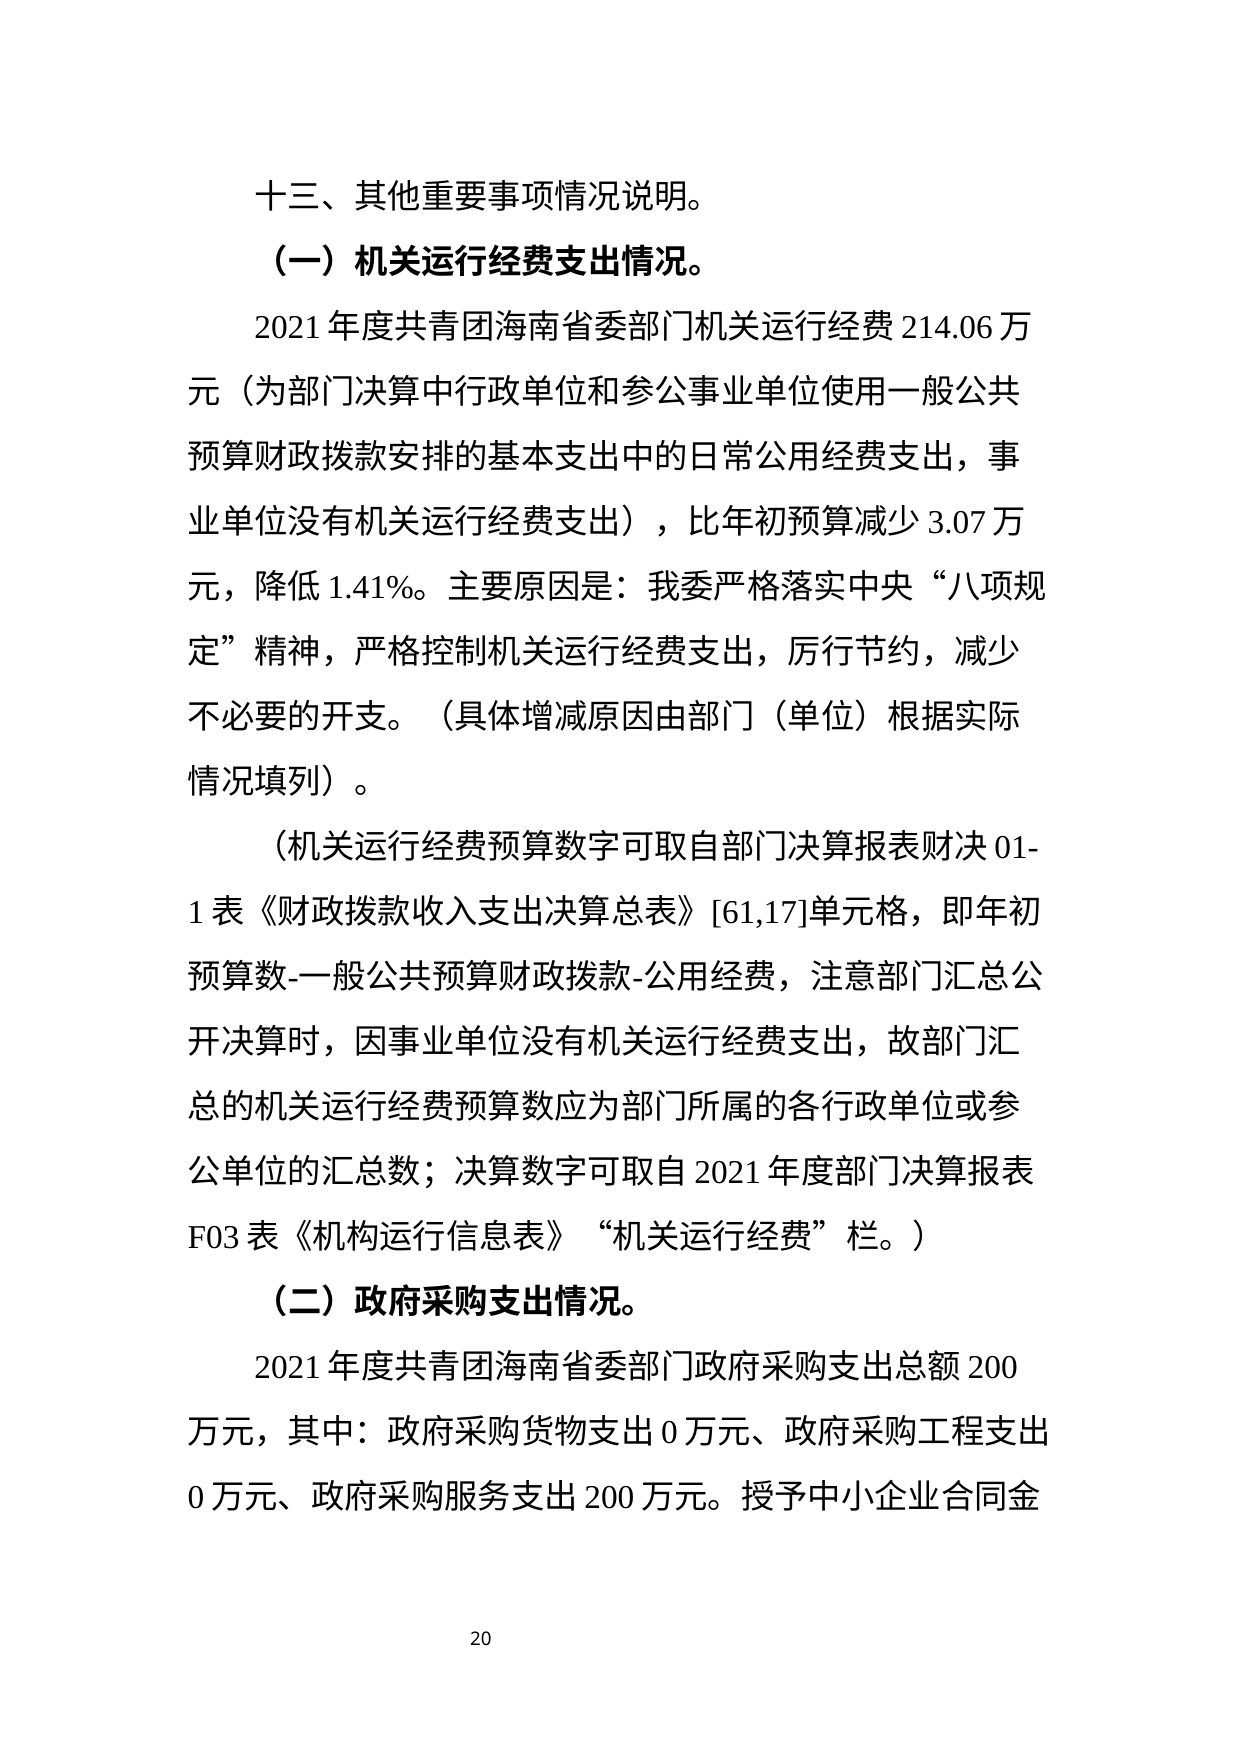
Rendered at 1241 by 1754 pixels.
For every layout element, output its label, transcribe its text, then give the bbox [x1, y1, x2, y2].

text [187, 1332, 1053, 1527]
text （一）机关运行经费支出情况。 [187, 227, 1053, 292]
text 2021年度共青团海南省委部门机关运行经费214.06万元（为部门决算中行政单位和参公事业单位使用一般公共预算财政拨款安排的基本支出中的日常公用经费支出，事业单位没有机关运行经费支出），比年初预算减少3.07万元，降低1.41%。主要原因是：我委严格落实中央“八项规定”精神，严格控制机关运行经费支出，厉行节约，减少不必要的开支。（具体增减原因由部门（单位）根据实际情况填列）。 [187, 292, 1053, 812]
text （二）政府采购支出情况。 [187, 1267, 1053, 1332]
text 十三、其他重要事项情况说明。 [187, 162, 1053, 227]
text （机关运行经费预算数字可取自部门决算报表财决01-1表《财政拨款收入支出决算总表》[61,17]单元格，即年初预算数-一般公共预算财政拨款-公用经费，注意部门汇总公开决算时，因事业单位没有机关运行经费支出，故部门汇总的机关运行经费预算数应为部门所属的各行政单位或参公单位的汇总数；决算数字可取自2021年度部门决算报表F03表《机构运行信息表》“机关运行经费”栏。） [187, 812, 1053, 1267]
